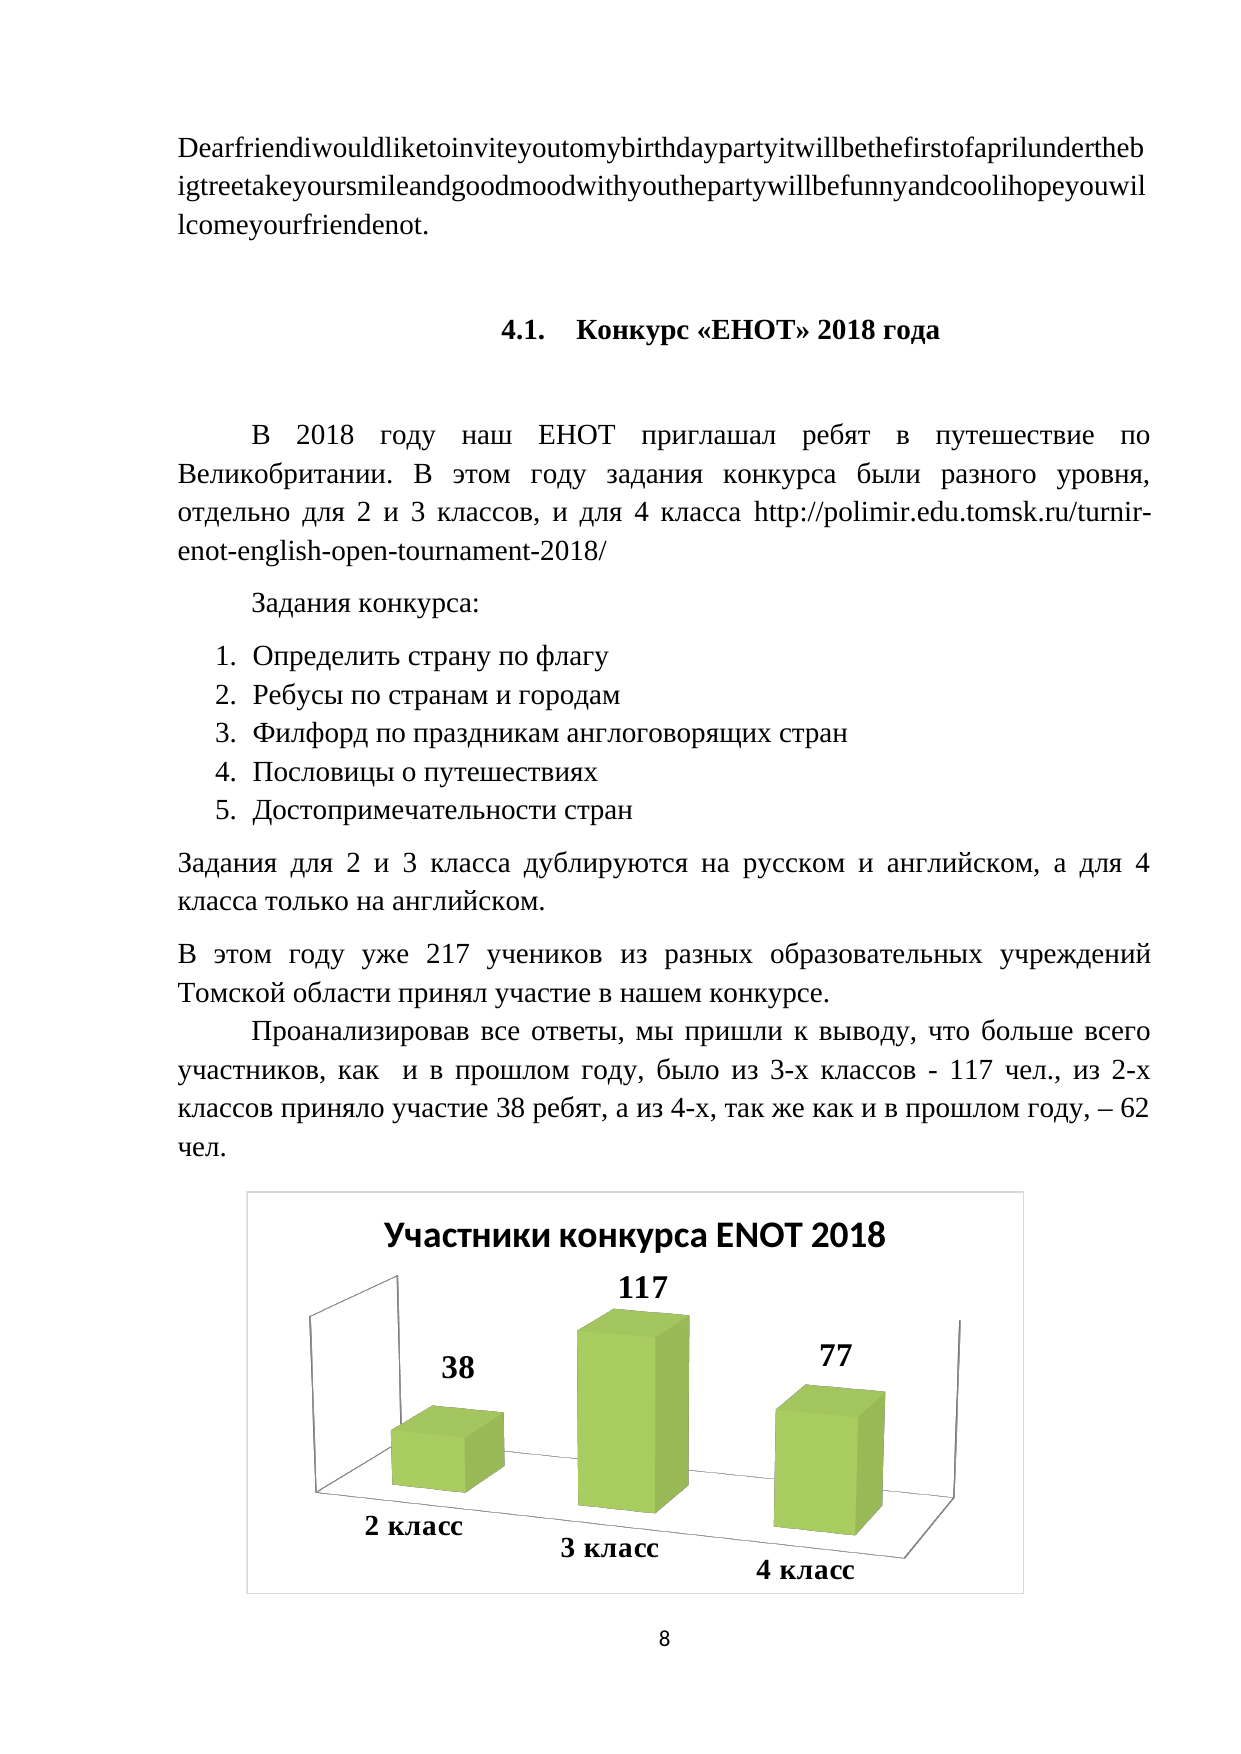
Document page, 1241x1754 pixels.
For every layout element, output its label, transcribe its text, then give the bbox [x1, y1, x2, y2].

text Задания для 2 и 3 класса дублируются на русском и английском, а для 4 класса только на английском. [177, 845, 1152, 917]
text Проанализировав все ответы, мы пришли к выводу, что больше всего участников, как и в прошлом году, было из 3-х классов - 117 чел., из 2-х классов приняло участие 38 ребят, а из 4-х, так же как и в прошлом году, – 62 чел. [177, 1013, 1152, 1162]
list Конкурс «ЕНОТ» 2018 года [290, 312, 1152, 346]
list Ребусы по странам и городам [215, 677, 1152, 710]
text Задания конкурса: [177, 586, 1152, 619]
text Dearfriendiwouldliketoinviteyoutomybirthdaypartyitwillbethefirstofaprilunderthebigtreetakeyoursmileandgoodmoodwithyouthepartywillbefunnyandcoolihopeyouwillcomeyourfriendenot. [177, 130, 1152, 241]
list Филфорд по праздникам англоговорящих стран [215, 715, 1152, 749]
text В 2018 году наш ЕНОТ приглашал ребят в путешествие по Великобритании. В этом году задания конкурса были разного уровня, отдельно для 2 и 3 классов, и для 4 класса http://polimir.edu.tomsk.ru/turnir-enot-english-open-tournament-2018/ [177, 417, 1152, 567]
list Достопримечательности стран [215, 792, 1152, 826]
list Пословицы о путешествиях [215, 754, 1152, 787]
text В этом году уже 217 учеников из разных образовательных учреждений Томской области принял участие в нашем конкурсе. [177, 936, 1152, 1008]
list Определить страну по флагу [215, 638, 1152, 672]
